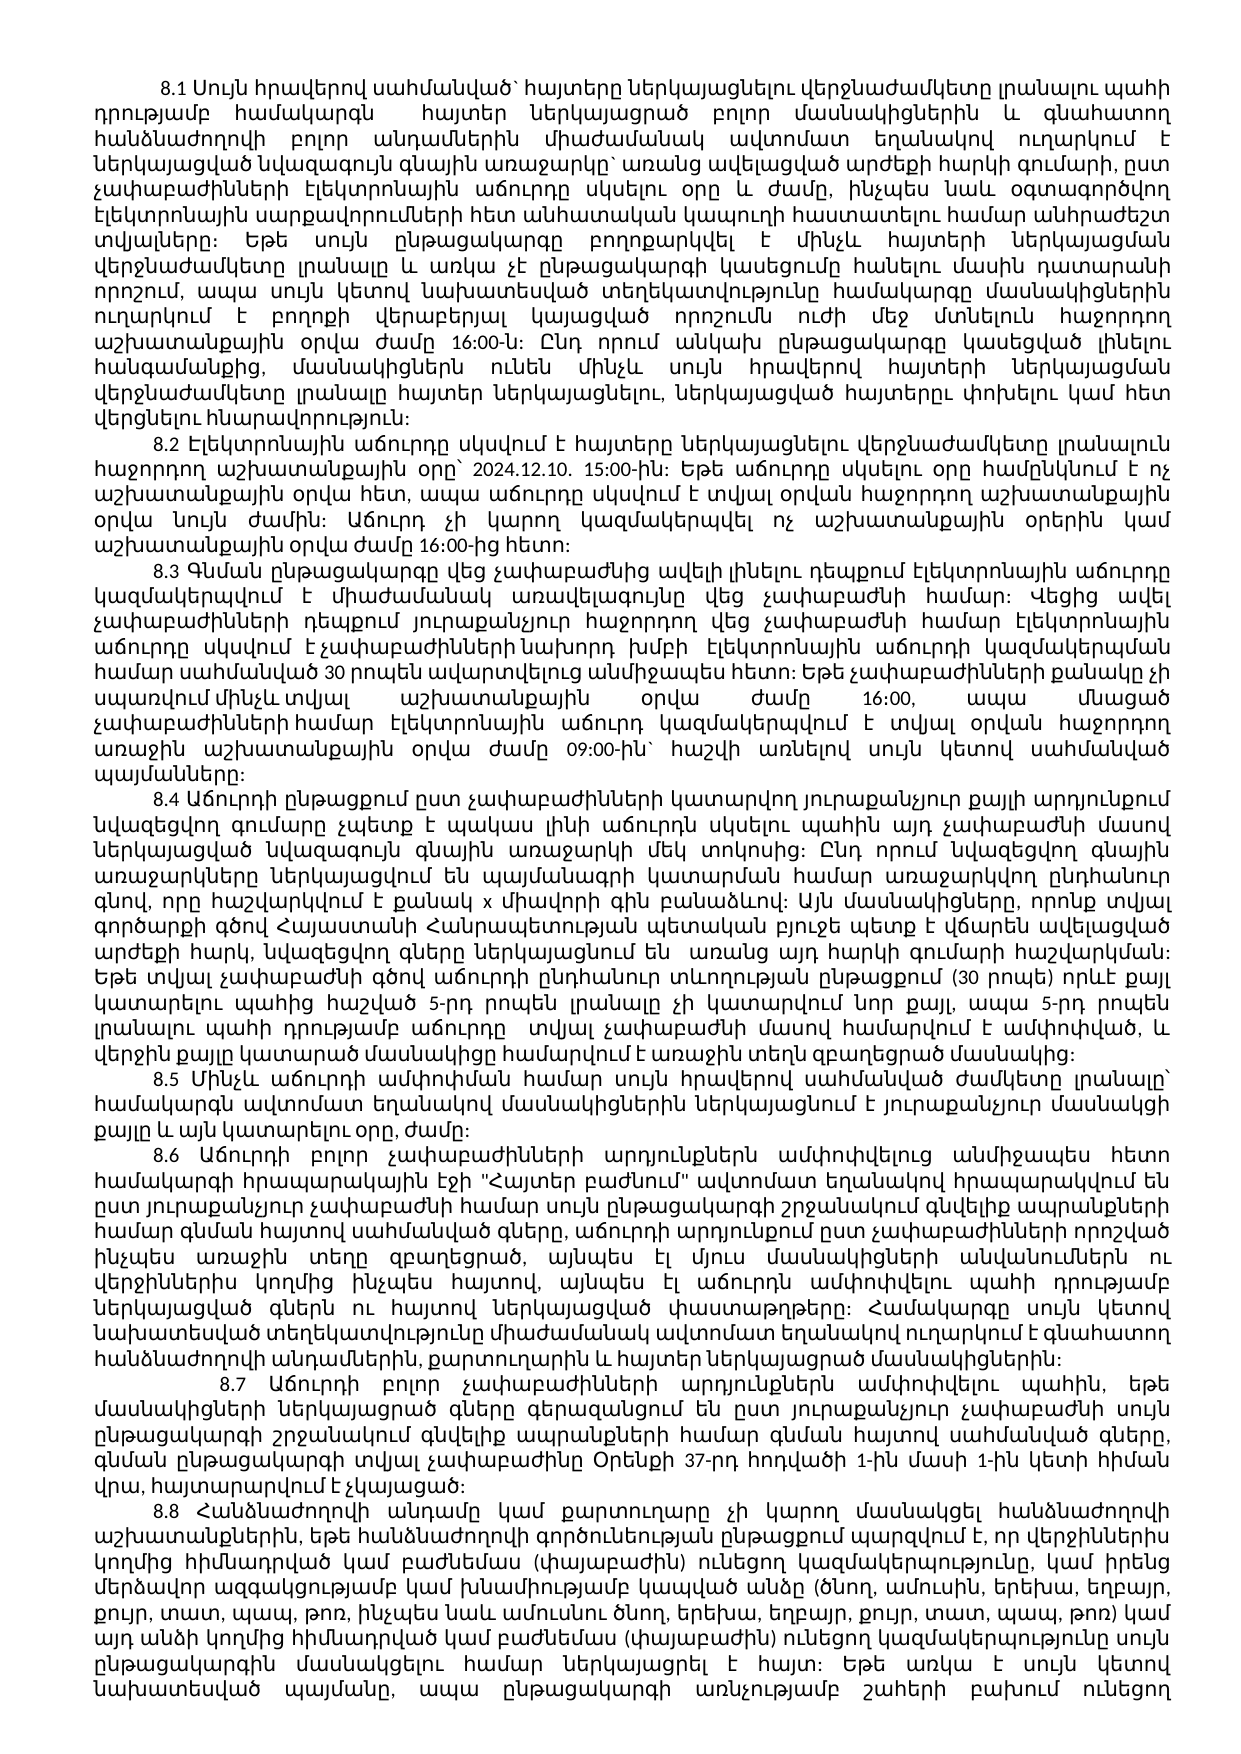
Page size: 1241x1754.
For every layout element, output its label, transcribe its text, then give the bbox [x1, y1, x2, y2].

text 8.6 Աճուրդի բոլոր չափաբաժինների արդյունքներն ամփոփվելուց անմիջապես հետո համակարգի հրապարակային էջի "Հայտեր բաժնում" ավտոմատ եղանակով հրապարակվում են ըստ յուրաքանչյուր չափաբաժնի համար սույն ընթացակարգի շրջանակում գնվելիք ապրանքների համար գնման հայտով սահմանված գները, աճուրդի արդյունքում ըստ չափաբաժինների որոշված ինչպես առաջին տեղը զբաղեցրած, այնպես էլ մյուս մասնակիցների անվանումներն ու վերջիններիս կողմից ինչպես հայտով, այնպես էլ աճուրդն ամփոփվելու պահի դրությամբ ներկայացված գներն ու հայտով ներկայացված փաստաթղթերը: Համակարգը սույն կետով նախատեսված տեղեկատվությունը միաժամանակ ավտոմատ եղանակով ուղարկում է գնահատող հանձնաժողովի անդամներին, քարտուղարին և հայտեր ներկայացրած մասնակիցներին: [94, 1142, 1171, 1371]
text 8.3 Գնման ընթացակարգը վեց չափաբաժնից ավելի լինելու դեպքում էլեկտրոնային աճուրդը կազմակերպվում է միաժամանակ առավելագույնը վեց չափաբաժնի համար: Վեցից ավել չափաբաժինների դեպքում յուրաքանչյուր հաջորդող վեց չափաբաժնի համար էլեկտրոնային աճուրդը սկսվում է չափաբաժինների նախորդ խմբի էլեկտրոնային աճուրդի կազմակերպման համար սահմանված 30 րոպեն ավարտվելուց անմիջապես հետո: Եթե չափաբաժինների քանակը չի սպառվում մինչև տվյալ աշխատանքային օրվա ժամը 16։00, ապա մնացած չափաբաժինների համար էլեկտրոնային աճուրդ կազմակերպվում է տվյալ օրվան հաջորդող առաջին աշխատանքային օրվա ժամը 09:00-ին` հաշվի առնելով սույն կետով սահմանված պայմանները: [94, 558, 1171, 787]
text 8.7 Աճուրդի բոլոր չափաբաժինների արդյունքներն ամփոփվելու պահին, եթե մասնակիցների ներկայացրած գները գերազանցում են ըստ յուրաքանչյուր չափաբաժնի սույն ընթացակարգի շրջանակում գնվելիք ապրանքների համար գնման հայտով սահմանված գները, գնման ընթացակարգի տվյալ չափաբաժինը Օրենքի 37-րդ հոդվածի 1-ին մասի 1-ին կետի հիման վրա, հայտարարվում է չկայացած: [94, 1371, 1171, 1498]
text 8.2 Էլեկտրոնային աճուրդը սկսվում է հայտերը ներկայացնելու վերջնաժամկետը լրանալուն հաջորդող աշխատանքային օրը՝ 2024.12.10. 15:00 -ին: Եթե աճուրդը սկսելու օրը համընկնում է ոչ աշխատանքային օրվա հետ, ապա աճուրդը սկսվում է տվյալ օրվան հաջորդող աշխատանքային օրվա նույն ժամին: Աճուրդ չի կարող կազմակերպվել ոչ աշխատանքային օրերին կամ աշխատանքային օրվա ժամը 16։00-ից հետո: [94, 431, 1171, 558]
text 8.4 Աճուրդի ընթացքում ըստ չափաբաժինների կատարվող յուրաքանչյուր քայլի արդյունքում նվազեցվող գումարը չպետք է պակաս լինի աճուրդն սկսելու պահին այդ չափաբաժնի մասով ներկայացված նվազագույն գնային առաջարկի մեկ տոկոսից: Ընդ որում նվազեցվող գնային առաջարկները ներկայացվում են պայմանագրի կատարման համար առաջարկվող ընդհանուր գնով, որը հաշվարկվում է քանակ x միավորի գին բանաձևով: Այն մասնակիցները, որոնք տվյալ գործարքի գծով Հայաստանի Հանրապետության պետական բյուջե պետք է վճարեն ավելացված արժեքի հարկ, նվազեցվող գները ներկայացնում են առանց այդ հարկի գումարի հաշվարկման: Եթե տվյալ չափաբաժնի գծով աճուրդի ընդհանուր տևողության ընթացքում (30 րոպե) որևէ քայլ կատարելու պահից հաշված 5-րդ րոպեն լրանալը չի կատարվում նոր քայլ, ապա 5-րդ րոպեն լրանալու պահի դրությամբ աճուրդը տվյալ չափաբաժնի մասով համարվում է ամփոփված, և վերջին քայլը կատարած մասնակիցը համարվում է առաջին տեղն զբաղեցրած մասնակից: [94, 787, 1171, 1066]
text 8.1 Սույն հրավերով սահմանված` հայտերը ներկայացնելու վերջնաժամկետը լրանալու պահի դրությամբ համակարգն հայտեր ներկայացրած բոլոր մասնակիցներին և գնահատող հանձնաժողովի բոլոր անդամներին միաժամանակ ավտոմատ եղանակով ուղարկում է ներկայացված նվազագույն գնային առաջարկը` առանց ավելացված արժեքի հարկի գումարի, ըստ չափաբաժինների էլեկտրոնային աճուրդը սկսելու օրը և ժամը, ինչպես նաև օգտագործվող էլեկտրոնային սարքավորումների հետ անհատական կապուղի հաստատելու համար անհրաժեշտ տվյալները։ Եթե սույն ընթացակարգը բողոքարկվել է մինչև հայտերի ներկայացման վերջնաժամկետը լրանալը և առկա չէ ընթացակարգի կասեցումը հանելու մասին դատարանի որոշում, ապա սույն կետով նախատեսված տեղեկատվությունը համակարգը մասնակիցներին ուղարկում է բողոքի վերաբերյալ կայացված որոշումն ուժի մեջ մտնելուն հաջորդող աշխատանքային օրվա ժամը 16:00-ն: Ընդ որում անկախ ընթացակարգը կասեցված լինելու հանգամանքից, մասնակիցներն ունեն մինչև սույն հրավերով հայտերի ներկայացման վերջնաժամկետը լրանալը հայտեր ներկայացնելու, ներկայացված հայտերըւ փոխելու կամ հետ վերցնելու հնարավորություն: [94, 75, 1171, 431]
text 8.5 Մինչև աճուրդի ամփոփման համար սույն հրավերով սահմանված ժամկետը լրանալը՝ համակարգն ավտոմատ եղանակով մասնակիցներին ներկայացնում է յուրաքանչյուր մասնակցի քայլը և այն կատարելու օրը, ժամը: [94, 1066, 1171, 1142]
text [94, 1498, 1171, 1702]
